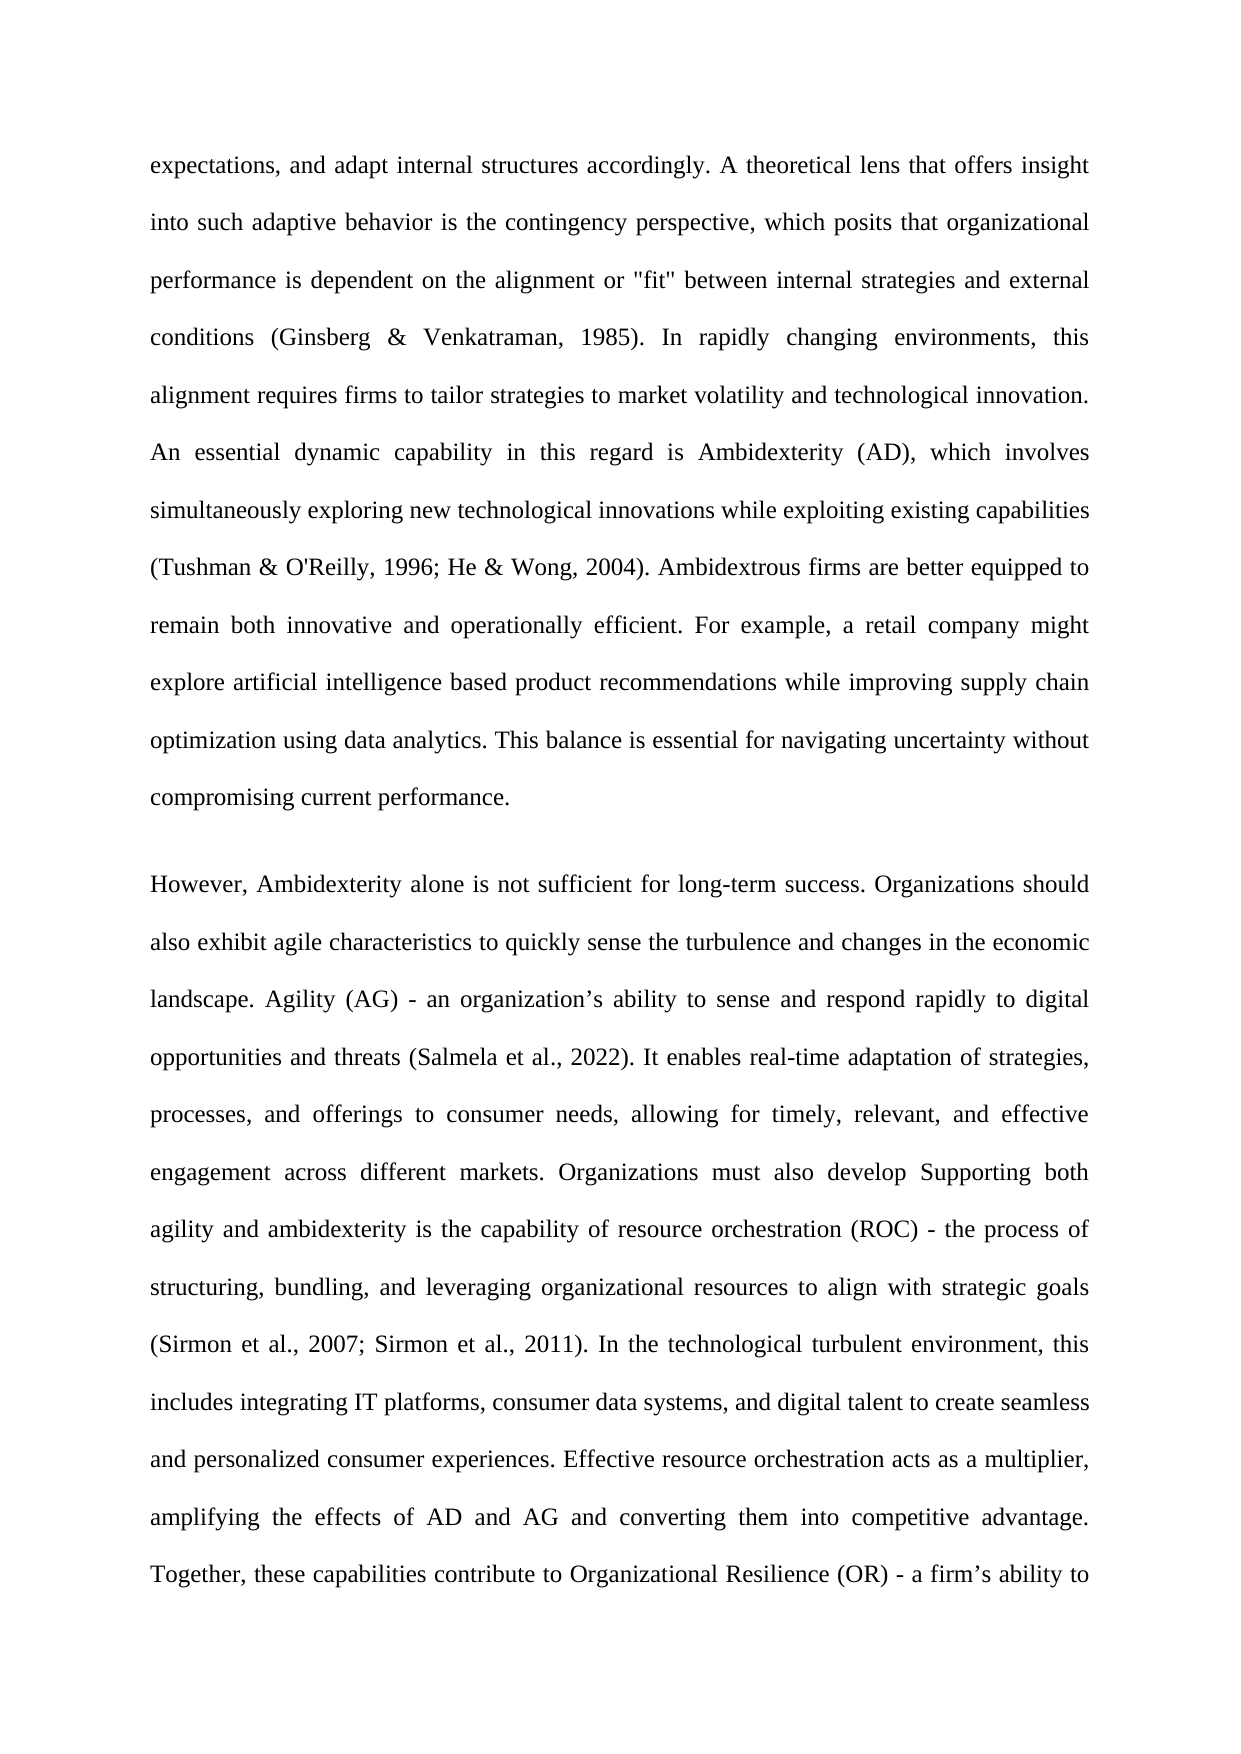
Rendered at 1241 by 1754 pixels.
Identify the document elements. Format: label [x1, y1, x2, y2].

text [150, 869, 1090, 1588]
text [150, 150, 1090, 811]
